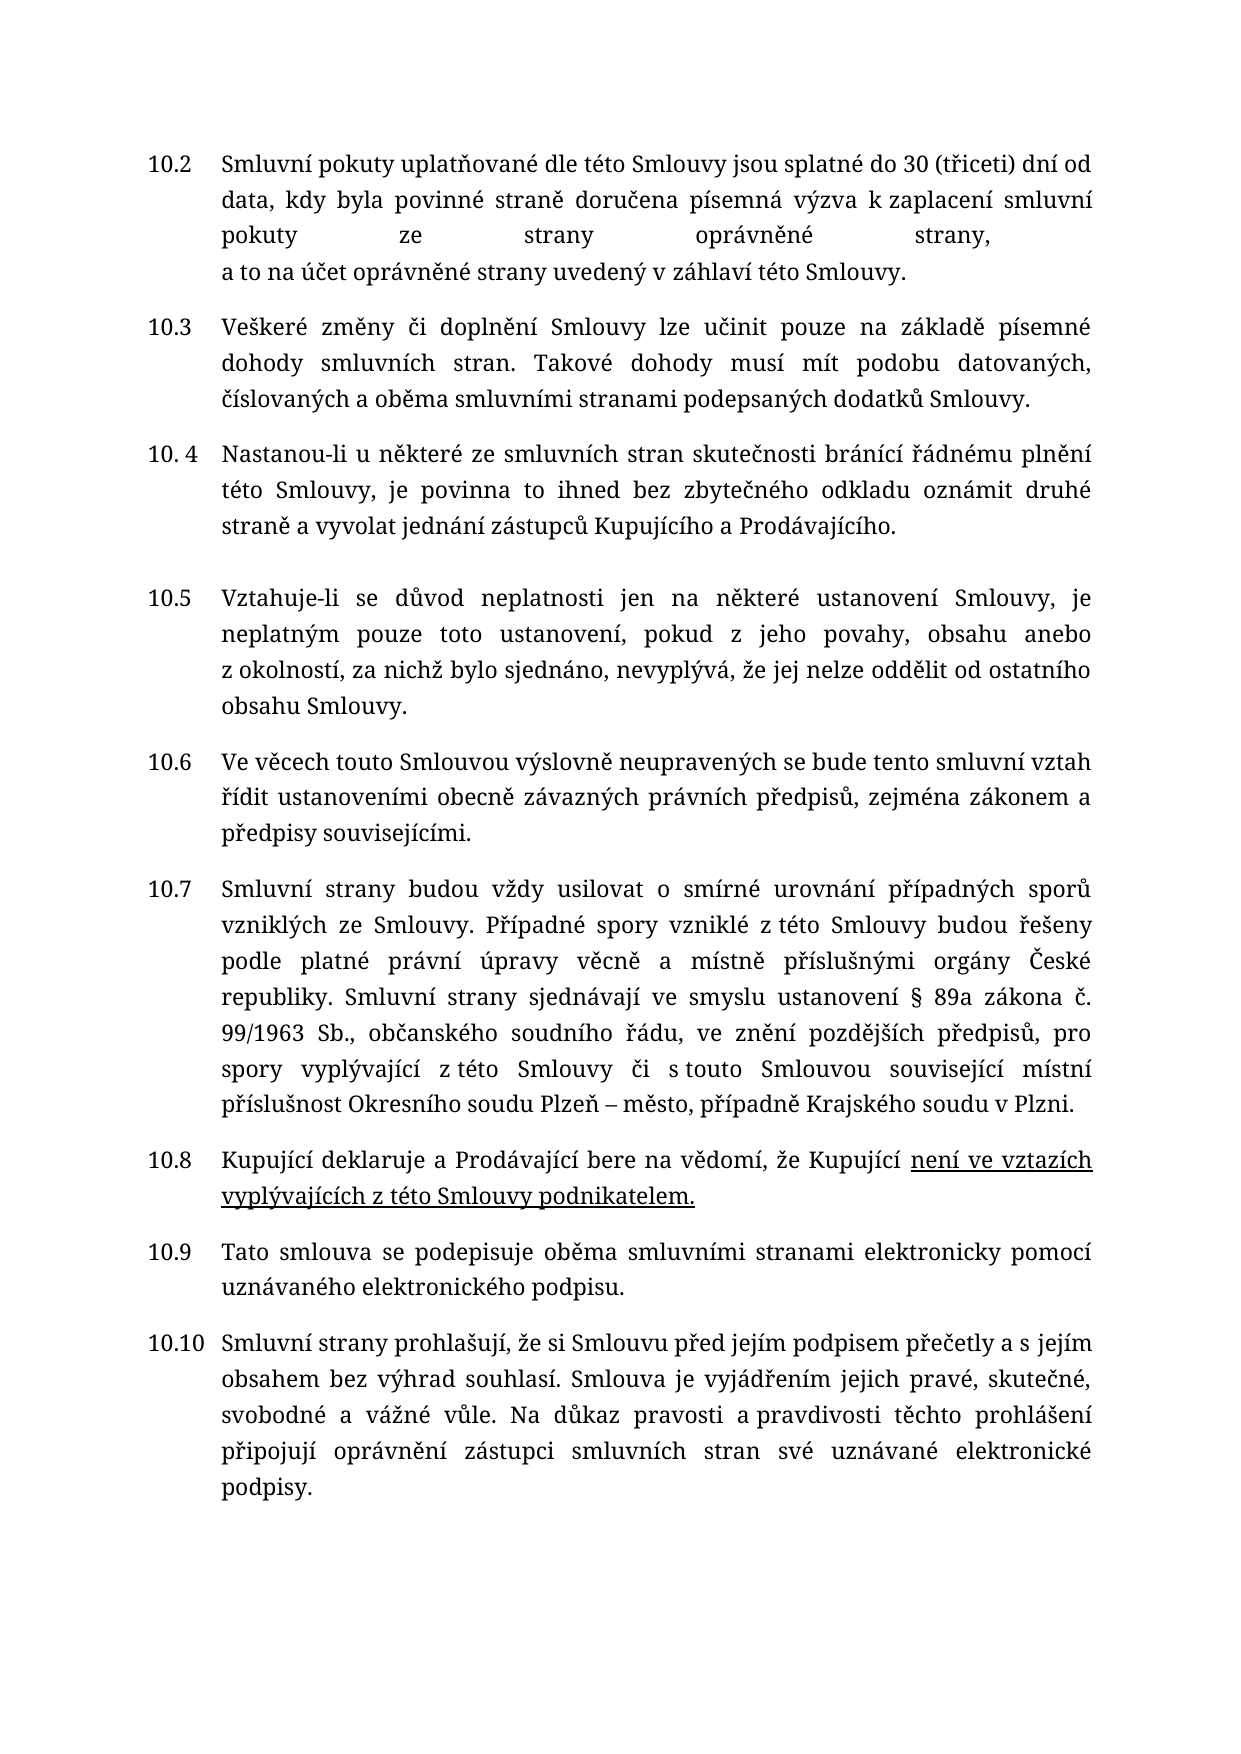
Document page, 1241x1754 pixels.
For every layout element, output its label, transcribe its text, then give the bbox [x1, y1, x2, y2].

text 10.7 Smluvní strany budou vždy usilovat o smírné urovnání případných sporů vzniklých ze Smlouvy. Případné spory vzniklé z této Smlouvy budou řešeny podle platné právní úpravy věcně a místně příslušnými orgány České republiky. Smluvní strany sjednávají ve smyslu ustanovení § 89a zákona č. 99/1963 Sb., občanského soudního řádu, ve znění pozdějších předpisů, pro spory vyplývající z této Smlouvy či s touto Smlouvou související místní příslušnost Okresního soudu Plzeň – město, případně Krajského soudu v Plzni. [148, 873, 1093, 1120]
text 10.6 Ve věcech touto Smlouvou výslovně neupravených se bude tento smluvní vztah řídit ustanoveními obecně závazných právních předpisů, zejména zákonem a předpisy souvisejícími. [148, 745, 1093, 848]
text 10.2 Smluvní pokuty uplatňované dle této Smlouvy jsou splatné do 30 (třiceti) dní od data, kdy byla povinné straně doručena písemná výzva k zaplacení smluvní pokuty ze strany oprávněné strany, a to na účet oprávněné strany uvedený v záhlaví této Smlouvy. [148, 148, 1093, 287]
text 10.8 Kupující deklaruje a Prodávající bere na vědomí, že Kupující není ve vztazích vyplývajících z této Smlouvy podnikatelem. [148, 1144, 1093, 1211]
text 10. 4 Nastanou-li u některé ze smluvních stran skutečnosti bránící řádnému plnění této Smlouvy, je povinna to ihned bez zbytečného odkladu oznámit druhé straně a vyvolat jednání zástupců Kupujícího a Prodávajícího. [148, 438, 1093, 541]
text 10.5 Vztahuje-li se důvod neplatnosti jen na některé ustanovení Smlouvy, je neplatným pouze toto ustanovení, pokud z jeho povahy, obsahu anebo z okolností, za nichž bylo sjednáno, nevyplývá, že jej nelze oddělit od ostatního obsahu Smlouvy. [148, 582, 1093, 721]
text 10.3 Veškeré změny či doplnění Smlouvy lze učinit pouze na základě písemné dohody smluvních stran. Takové dohody musí mít podobu datovaných, číslovaných a oběma smluvními stranami podepsaných dodatků Smlouvy. [148, 311, 1093, 414]
text 10.10 Smluvní strany prohlašují, že si Smlouvu před jejím podpisem přečetly a s jejím obsahem bez výhrad souhlasí. Smlouva je vyjádřením jejich pravé, skutečné, svobodné a vážné vůle. Na důkaz pravosti a pravdivosti těchto prohlášení připojují oprávnění zástupci smluvních stran své uznávané elektronické podpisy. [148, 1327, 1093, 1502]
text 10.9 Tato smlouva se podepisuje oběma smluvními stranami elektronicky pomocí uznávaného elektronického podpisu. [148, 1235, 1093, 1303]
